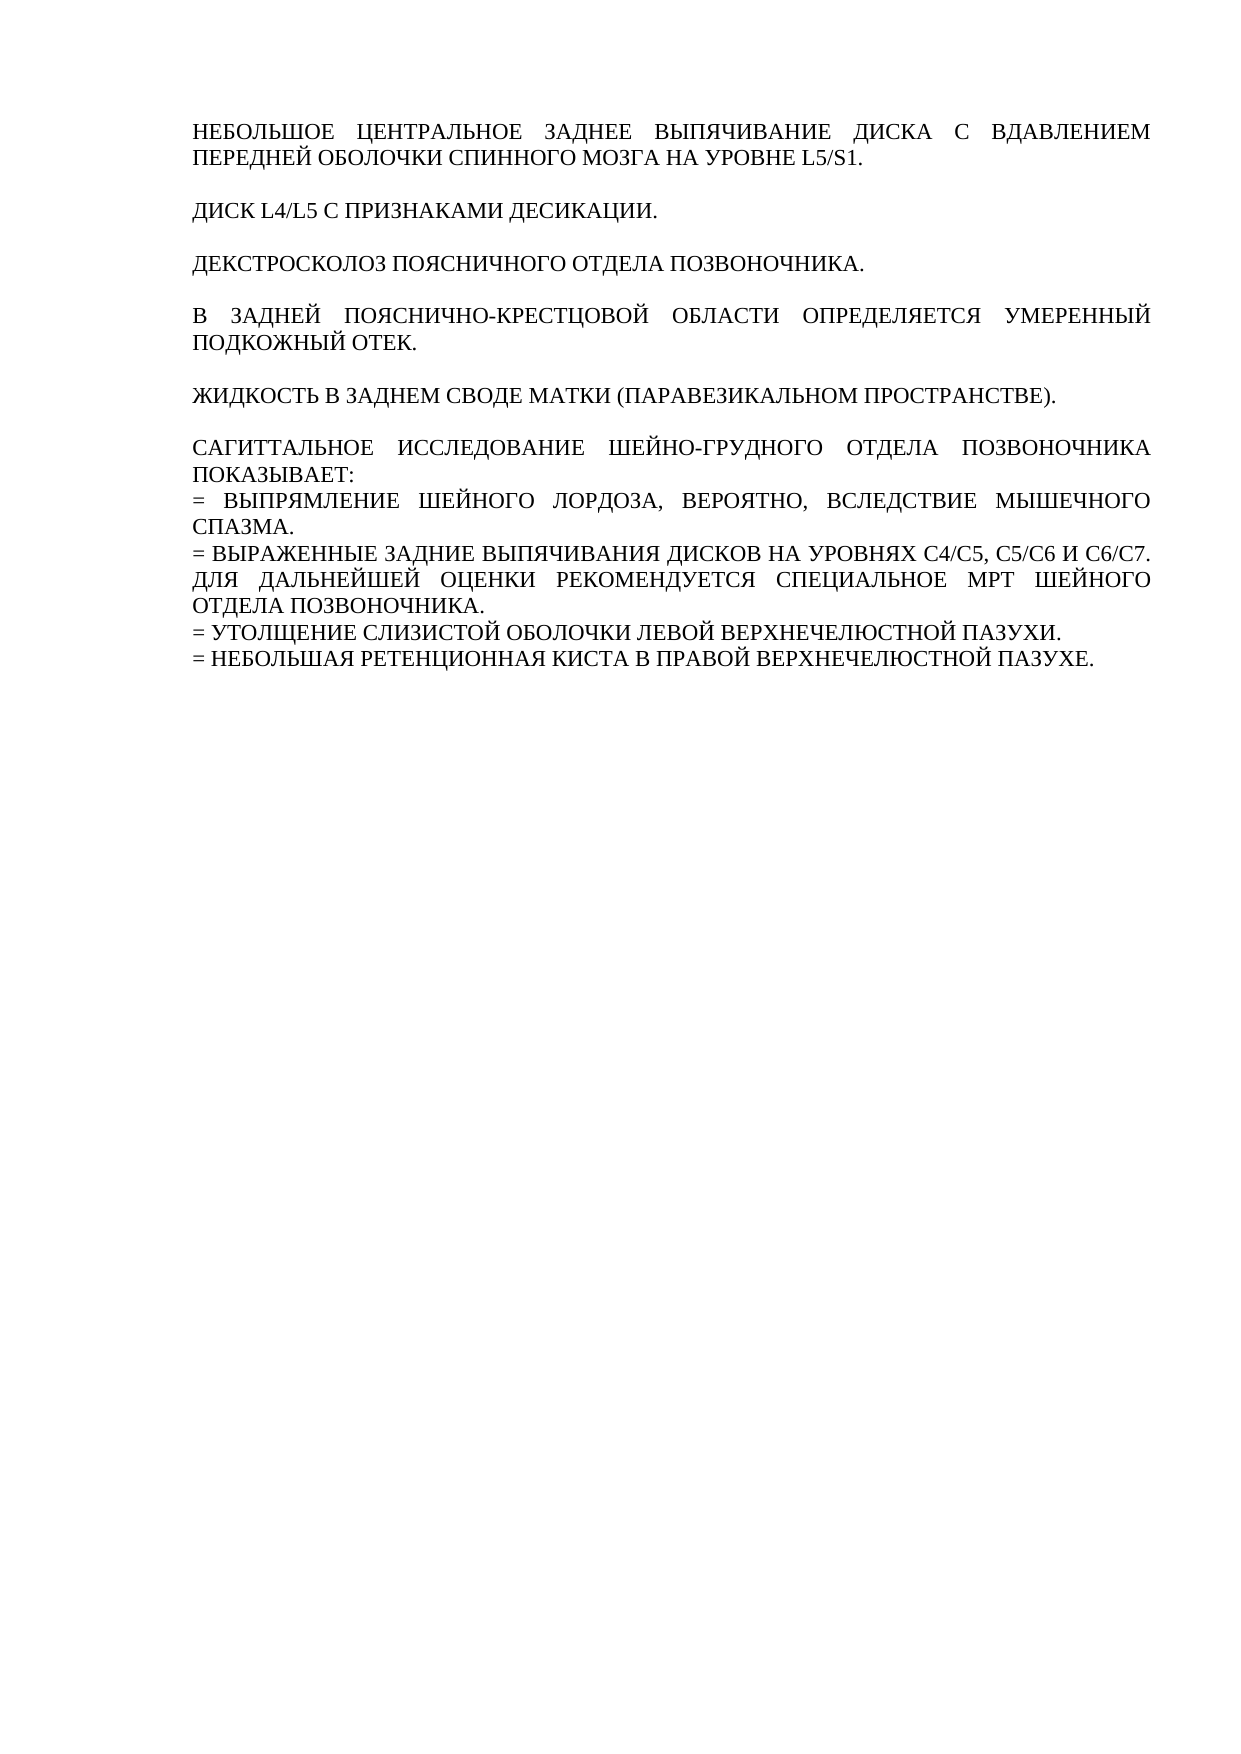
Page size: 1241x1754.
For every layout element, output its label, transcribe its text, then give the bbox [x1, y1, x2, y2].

text ДЕКСТРОСКОЛОЗ ПОЯСНИЧНОГО ОТДЕЛА ПОЗВОНОЧНИКА. [192, 250, 1152, 276]
text САГИТТАЛЬНОЕ ИССЛЕДОВАНИЕ ШЕЙНО-ГРУДНОГО ОТДЕЛА ПОЗВОНОЧНИКА ПОКАЗЫВАЕТ: [192, 434, 1152, 487]
text = ВЫПРЯМЛЕНИЕ ШЕЙНОГО ЛОРДОЗА, ВЕРОЯТНО, ВСЛЕДСТВИЕ МЫШЕЧНОГО СПАЗМА. [192, 487, 1152, 540]
text = НЕБОЛЬШАЯ РЕТЕНЦИОННАЯ КИСТА В ПРАВОЙ ВЕРХНЕЧЕЛЮСТНОЙ ПАЗУХЕ. [192, 645, 1152, 672]
text НЕБОЛЬШОЕ ЦЕНТРАЛЬНОЕ ЗАДНЕЕ ВЫПЯЧИВАНИЕ ДИСКА С ВДАВЛЕНИЕМ ПЕРЕДНЕЙ ОБОЛОЧКИ СПИННОГО МОЗГА НА УРОВНЕ L5/S1. [192, 118, 1152, 171]
text = ВЫРАЖЕННЫЕ ЗАДНИЕ ВЫПЯЧИВАНИЯ ДИСКОВ НА УРОВНЯХ C4/C5, C5/C6 И C6/C7. ДЛЯ ДАЛЬНЕЙШЕЙ ОЦЕНКИ РЕКОМЕНДУЕТСЯ СПЕЦИАЛЬНОЕ МРТ ШЕЙНОГО ОТДЕЛА ПОЗВОНОЧНИКА. [192, 540, 1152, 619]
text = УТОЛЩЕНИЕ СЛИЗИСТОЙ ОБОЛОЧКИ ЛЕВОЙ ВЕРХНЕЧЕЛЮСТНОЙ ПАЗУХИ. [192, 619, 1152, 645]
text ДИСК L4/L5 С ПРИЗНАКАМИ ДЕСИКАЦИИ. [192, 197, 1152, 223]
text В ЗАДНЕЙ ПОЯСНИЧНО-КРЕСТЦОВОЙ ОБЛАСТИ ОПРЕДЕЛЯЕТСЯ УМЕРЕННЫЙ ПОДКОЖНЫЙ ОТЕК. [192, 303, 1152, 355]
text ЖИДКОСТЬ В ЗАДНЕМ СВОДЕ МАТКИ (ПАРАВЕЗИКАЛЬНОМ ПРОСТРАНСТВЕ). [192, 382, 1152, 408]
